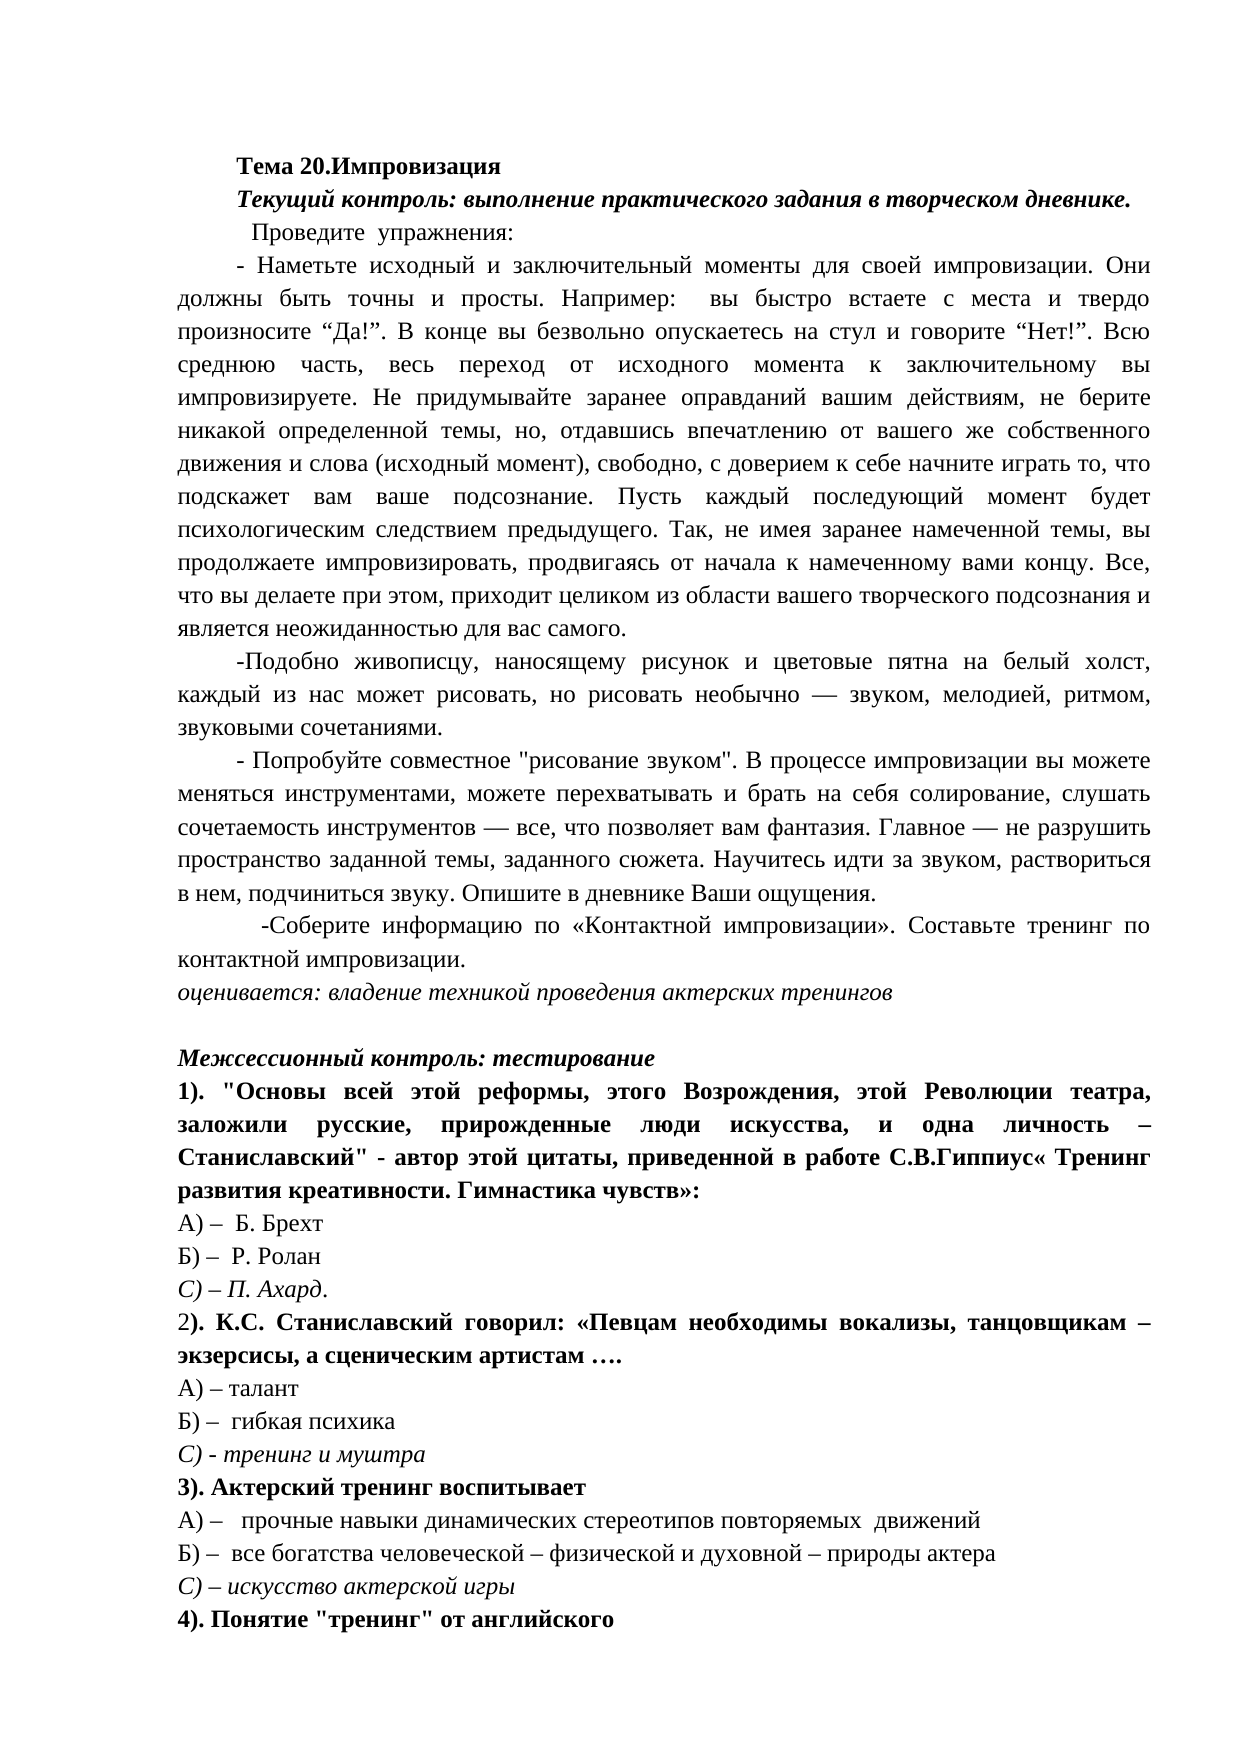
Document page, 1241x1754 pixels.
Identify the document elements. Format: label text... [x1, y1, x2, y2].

text А) – талант [177, 1373, 1152, 1402]
text - Попробуйте совместное "рисование звуком". В процессе импровизации вы можете меняться инструментами, можете перехватывать и брать на себя солирование, слушать сочетаемость инструментов — все, что позволяет вам фантазия. Главное — не разрушить пространство заданной темы, заданного сюжета. Научитесь идти за звуком, раствориться в нем, подчиниться звуку. Опишите в дневнике Ваши ощущения. [177, 746, 1152, 906]
text Б) – гибкая психика [177, 1406, 1152, 1435]
text 4). Понятие "тренинг" от английского [177, 1604, 1152, 1633]
text А) – Б. Брехт [177, 1208, 1152, 1237]
text - Наметьте исходный и заключительный моменты для своей импровизации. Они должны быть точны и просты. Например: вы быстро встаете с места и твердо произносите “Да!”. В конце вы безвольно опускаетесь на стул и говорите “Нет!”. Всю среднюю часть, весь переход от исходного момента к заключительному вы импровизируете. Не придумывайте заранее оправданий вашим действиям, не берите никакой определенной темы, но, отдавшись впечатлению от вашего же собственного движения и слова (исходный момент), свободно, с доверием к себе начните играть то, что подскажет вам ваше подсознание. Пусть каждый последующий момент будет психологическим следствием предыдущего. Так, не имея заранее намеченной темы, вы продолжаете импровизировать, продвигаясь от начала к намеченному вами концу. Все, что вы делаете при этом, приходит целиком из области вашего творческого подсознания и является неожиданностью для вас самого. [177, 250, 1152, 642]
text Проведите упражнения: [177, 217, 1152, 246]
text А) – прочные навыки динамических стереотипов повторяемых движений [177, 1505, 1152, 1534]
text Межсессионный контроль: тестирование [177, 1043, 1152, 1071]
text 2). К.С. Станиславский говорил: «Певцам необходимы вокализы, танцовщикам – экзерсисы, а сценическим артистам …. [177, 1307, 1152, 1369]
text -Подобно живописцу, наносящему рисунок и цветовые пятна на белый холст, каждый из нас может рисовать, но рисовать необычно — звуком, мелодией, ритмом, звуковыми сочетаниями. [177, 646, 1152, 741]
text Б) – все богатства человеческой – физической и духовной – природы актера [177, 1538, 1152, 1567]
text 1). "Основы всей этой реформы, этого Возрождения, этой Революции театра, заложили русские, прирожденные люди искусства, и одна личность – Станиславский" - автор этой цитаты, приведенной в работе С.В.Гиппиус« Тренинг развития креативности. Гимнастика чувств»: [177, 1076, 1152, 1203]
text С) – искусство актерской игры [177, 1571, 1152, 1600]
text Б) – Р. Ролан [177, 1241, 1152, 1269]
text Текущий контроль: выполнение практического задания в творческом дневнике. [177, 184, 1152, 213]
text С) - тренинг и муштра [177, 1439, 1152, 1468]
text 3). Актерский тренинг воспитывает [177, 1472, 1152, 1501]
text оценивается: владение техникой проведения актерских тренингов [177, 977, 1152, 1005]
text Тема 20.Импровизация [177, 151, 1152, 180]
text С) – П. Ахард. [177, 1274, 1152, 1303]
text -Соберите информацию по «Контактной импровизации». Составьте тренинг по контактной импровизации. [177, 911, 1152, 972]
